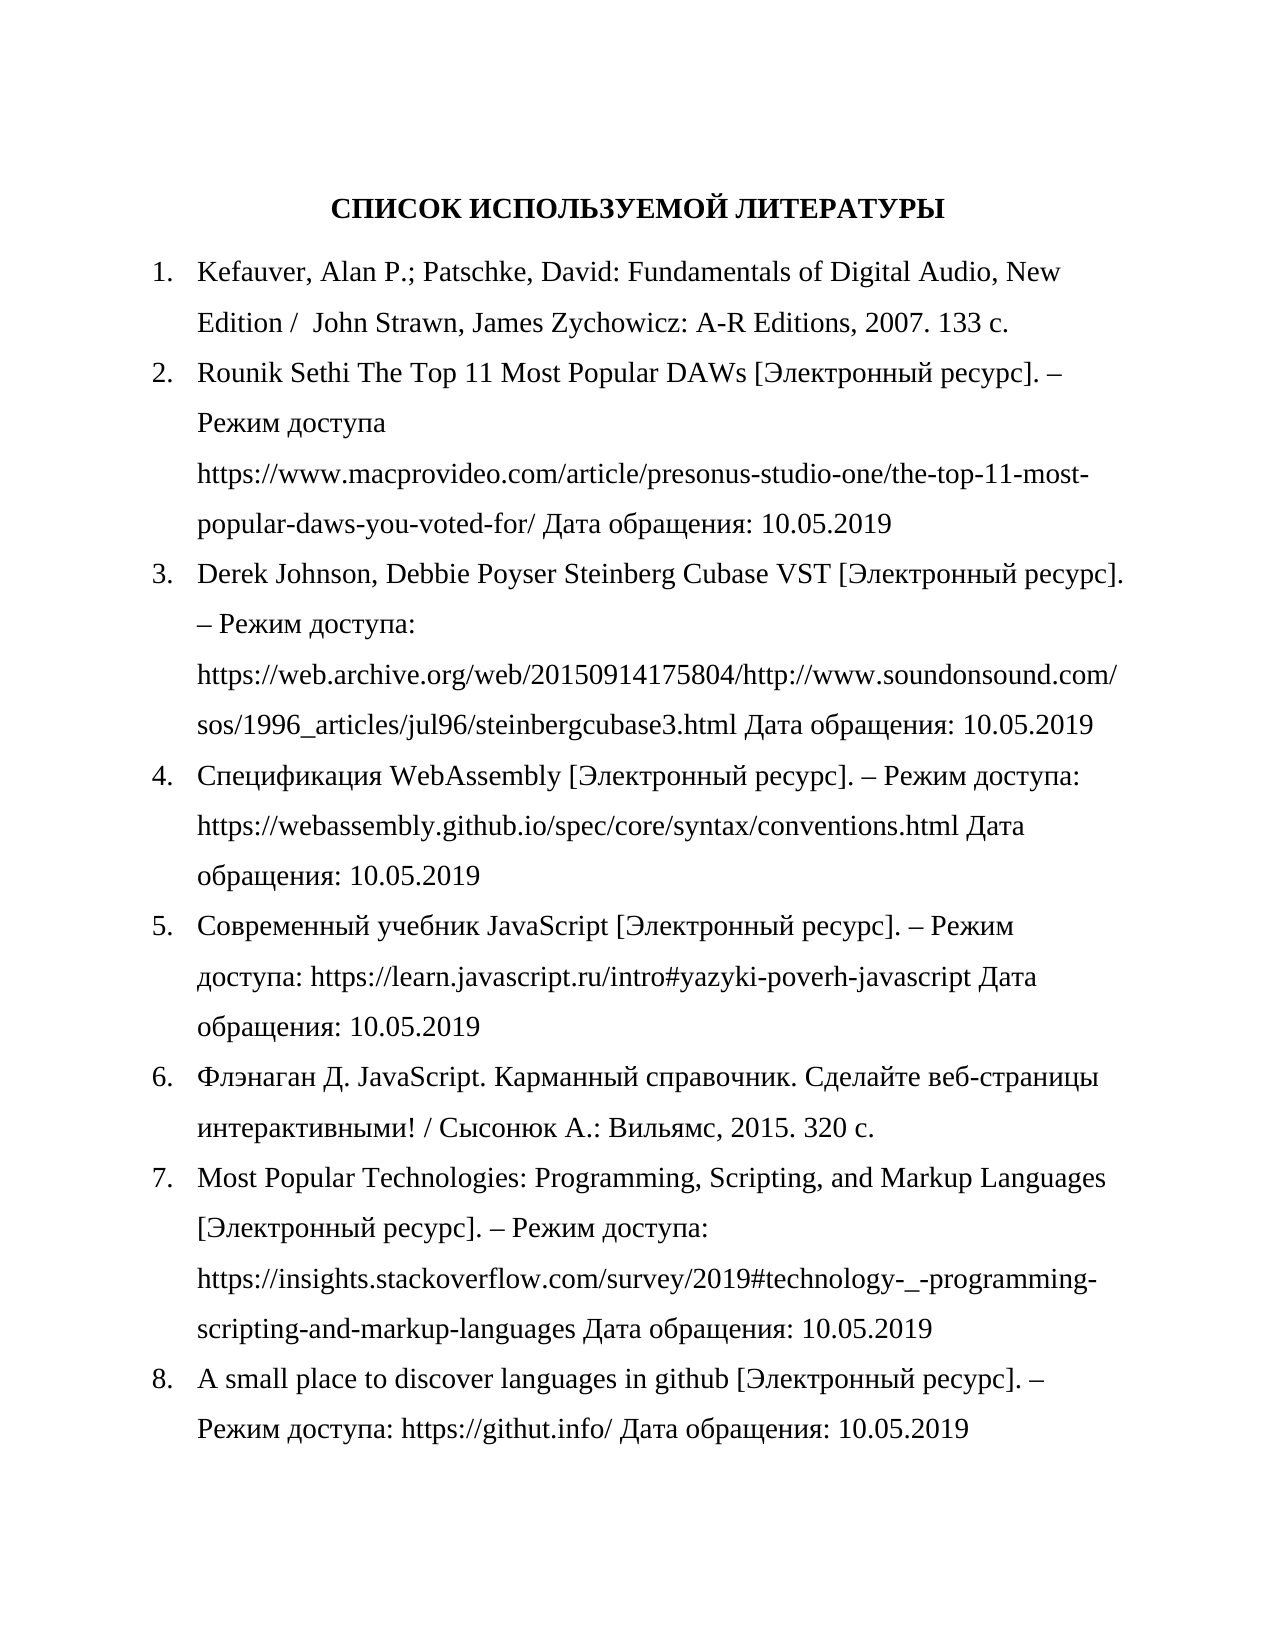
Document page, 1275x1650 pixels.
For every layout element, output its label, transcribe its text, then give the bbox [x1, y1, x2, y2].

list Флэнаган Д. JavaScript. Карманный справочник. Сделайте веб-страницы интерактивными! / Сысонюк А.: Вильямс, 2015. 320 с. [152, 1059, 1125, 1143]
list A small place to discover languages in github [Электронный ресурс]. – Режим доступа: https://githut.info/ Дата обращения: 10.05.2019 [152, 1361, 1125, 1445]
list Derek Johnson, Debbie Poyser Steinberg Cubase VST [Электронный ресурс]. – Режим доступа: https://web.archive.org/web/20150914175804/http://www.soundonsound.com/sos/1996_articles/jul96/steinbergcubase3.html Дата обращения: 10.05.2019 [152, 556, 1125, 741]
list Rounik Sethi The Top 11 Most Popular DAWs [Электронный ресурс]. – Режим доступа https://www.macprovideo.com/article/presonus-studio-one/the-top-11-most-popular-daws-you-voted-for/ Дата обращения: 10.05.2019 [152, 355, 1125, 539]
subtitle СПИСОК ИСПОЛЬЗУЕМОЙ ЛИТЕРАТУРЫ [150, 192, 1125, 225]
list Most Popular Technologies: Programming, Scripting, and Markup Languages [Электронный ресурс]. – Режим доступа: https://insights.stackoverflow.com/survey/2019#technology-_-programming-scripting-and-markup-languages Дата обращения: 10.05.2019 [152, 1160, 1125, 1344]
list Спецификация WebAssembly [Электронный ресурс]. – Режим доступа: https://webassembly.github.io/spec/core/syntax/conventions.html Дата обращения: 10.05.2019 [152, 758, 1125, 892]
list Kefauver, Alan P.; Patschke, David: Fundamentals of Digital Audio, New Edition / John Strawn, James Zychowicz: A-R Editions, 2007. 133 с. [152, 254, 1125, 338]
list Современный учебник JavaScript [Электронный ресурс]. – Режим доступа: https://learn.javascript.ru/intro#yazyki-poverh-javascript Дата обращения: 10.05.2019 [152, 908, 1125, 1043]
